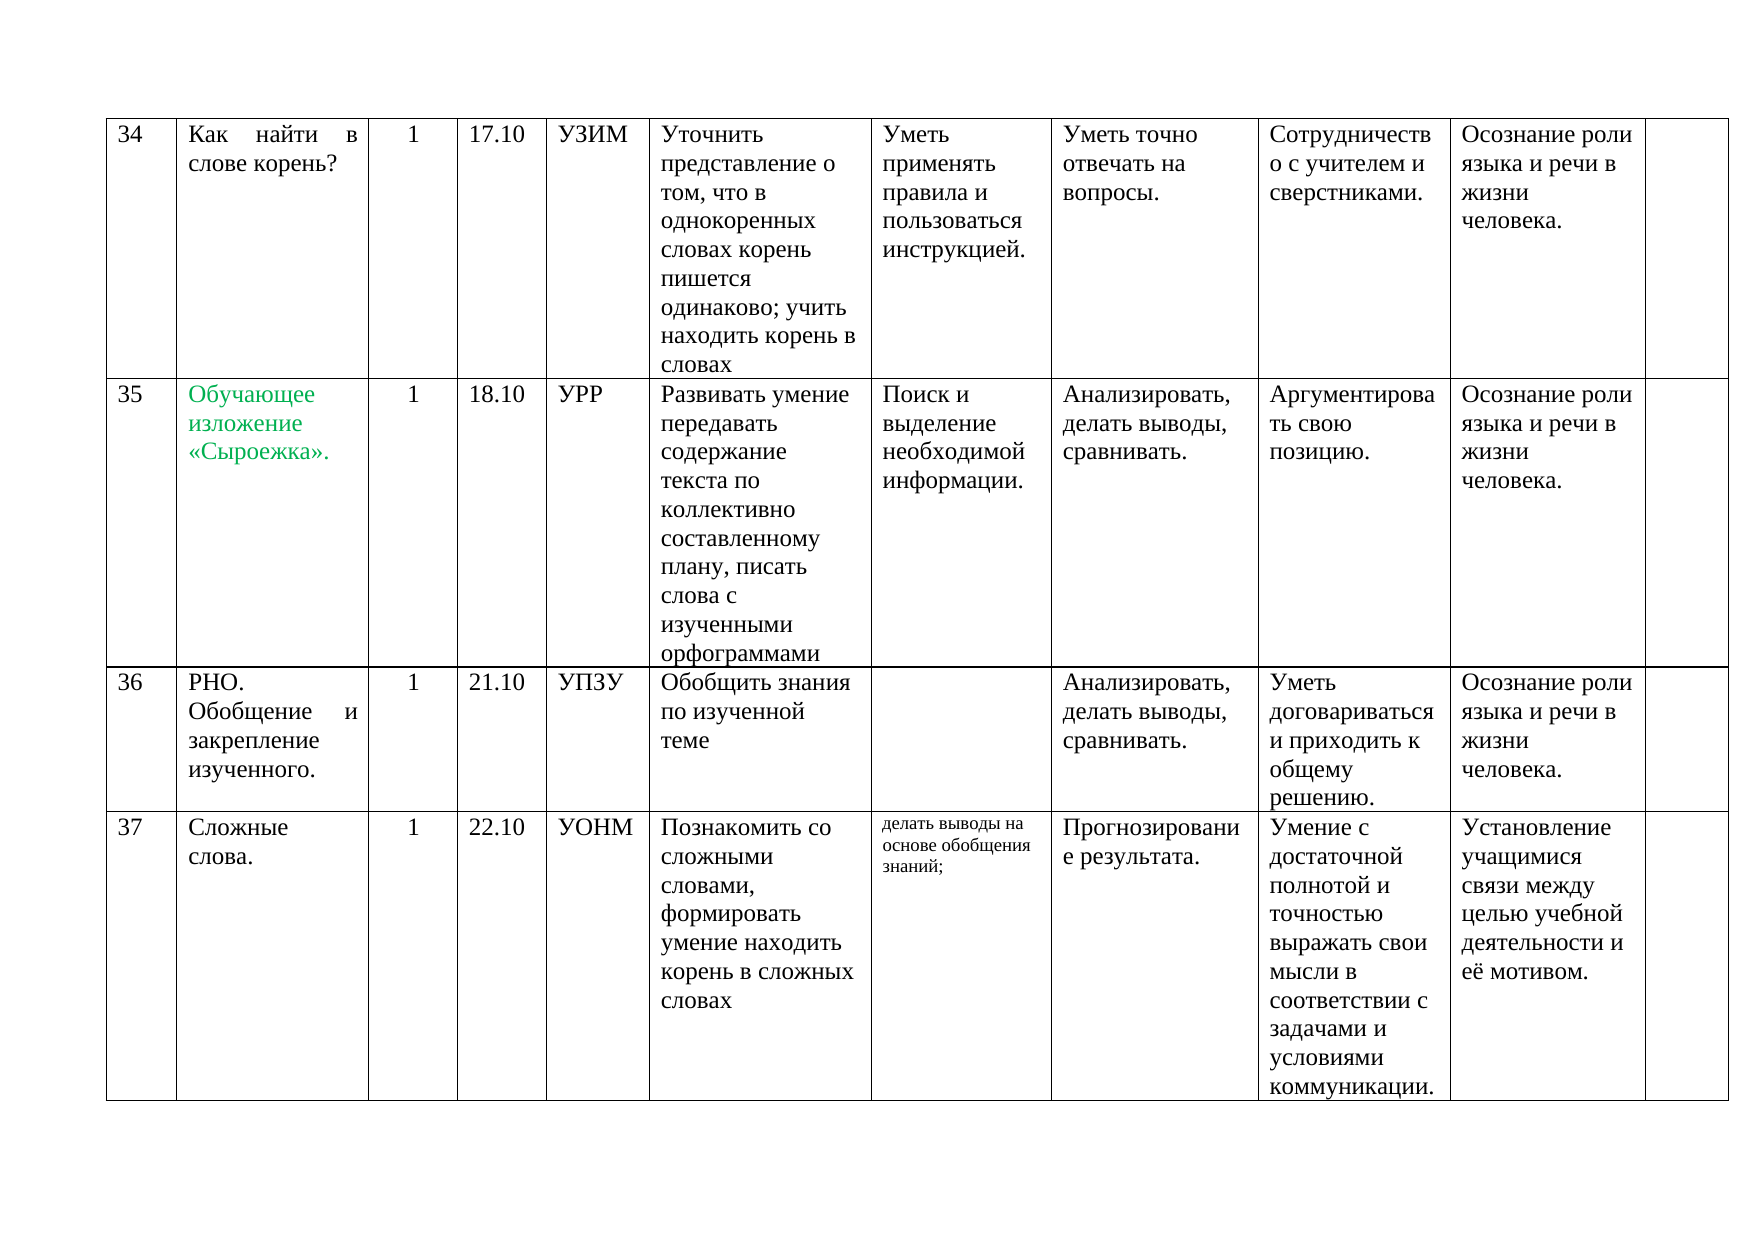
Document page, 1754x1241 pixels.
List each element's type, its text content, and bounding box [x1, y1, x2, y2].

table_cell Сотрудничество с учителем и сверстниками. [1259, 119, 1450, 378]
table_cell 35 [107, 379, 176, 666]
table_cell 17.10 [458, 119, 546, 378]
table_cell 18.10 [458, 379, 546, 666]
table_cell [872, 668, 1051, 811]
table_cell Установление учащимися связи между целью учебной деятельности и её мотивом. [1451, 812, 1645, 1100]
table_cell [1646, 812, 1728, 1100]
table_cell Уметь договариваться и приходить к общему решению. [1259, 668, 1450, 811]
table_cell Уточнить представление о том, что в однокоренных словах корень пишется одинаково; учить находить корень в словах [650, 119, 871, 378]
table_cell [1646, 119, 1728, 378]
table_cell УПЗУ [547, 668, 649, 811]
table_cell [1451, 119, 1645, 378]
table_cell Анализировать, делать выводы, сравнивать. [1052, 668, 1258, 811]
table_cell Сложные слова. [177, 812, 368, 1100]
table_cell Анализировать, делать выводы, сравнивать. [1052, 379, 1258, 666]
table_cell 36 [107, 668, 176, 811]
table_cell 22.10 [458, 812, 546, 1100]
table_cell Прогнозирование результата. [1052, 812, 1258, 1100]
table_cell Осознание роли языка и речи в жизни человека. [1451, 379, 1645, 666]
table_cell Развивать умение передавать содержание текста по коллективно составленному плану, писать слова с изученными орфограммами [650, 379, 871, 666]
table_cell 1 [369, 379, 457, 666]
table_cell Умение с достаточной полнотой и точностью выражать свои мысли в соответствии с задачами и условиями коммуникации. [1259, 812, 1450, 1100]
table_cell Осознание роли языка и речи в жизни человека. [1451, 668, 1645, 811]
table_cell Обучающее изложение «Сыроежка». [177, 379, 368, 666]
table_cell РНО. Обобщение и закрепление изученного. [177, 668, 368, 811]
table_cell [1646, 668, 1728, 811]
table_cell Как найти в слове корень? [177, 119, 368, 378]
table_cell Уметь применять правила и пользоваться инструкцией. [872, 119, 1051, 378]
table_cell 37 [107, 812, 176, 1100]
table_cell 1 [369, 119, 457, 378]
table_cell 34 [107, 119, 176, 378]
table_cell УЗИМ [547, 119, 649, 378]
table_cell 1 [369, 668, 457, 811]
table_cell УРР [547, 379, 649, 666]
table_cell УОНМ [547, 812, 649, 1100]
table_cell [1646, 379, 1728, 666]
table_cell Поиск и выделение необходимой информации. [872, 379, 1051, 666]
table_cell 21.10 [458, 668, 546, 811]
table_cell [1052, 119, 1258, 378]
table_cell Познакомить со сложными словами, формировать умение находить корень в сложных словах [650, 812, 871, 1100]
table_cell делать выводы на основе обобщения знаний; [872, 812, 1051, 1100]
table_cell Обобщить знания по изученной теме [650, 668, 871, 811]
table_cell Аргументировать свою позицию. [1259, 379, 1450, 666]
table_cell 1 [369, 812, 457, 1100]
